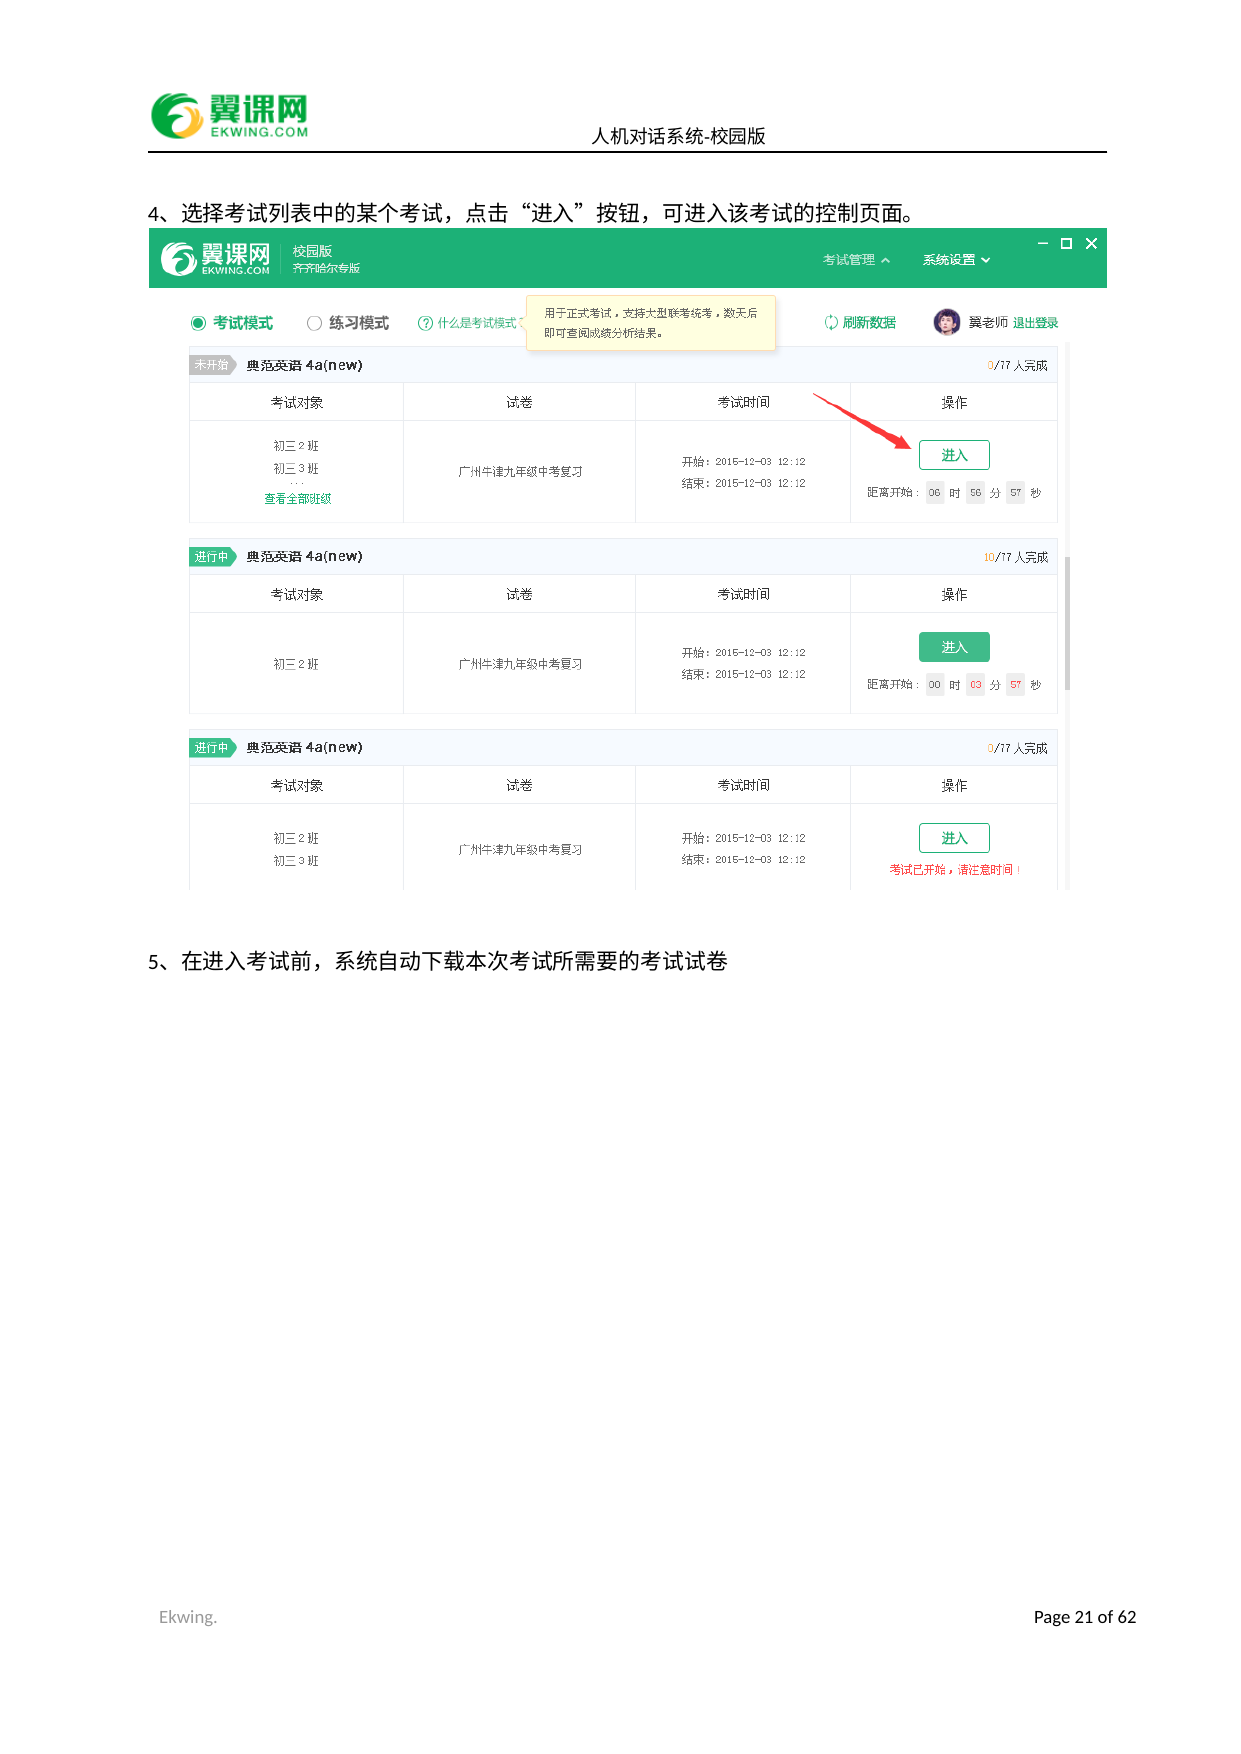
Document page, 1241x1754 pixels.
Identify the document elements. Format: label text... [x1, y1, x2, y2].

picture [148, 228, 1107, 890]
text 5、在进入考试前，系统自动下载本次考试所需要的考试试卷 [148, 943, 1107, 976]
picture [147, 88, 317, 144]
text 4、选择考试列表中的某个考试，点击“进入”按钮，可进入该考试的控制页面。 [148, 196, 1107, 228]
